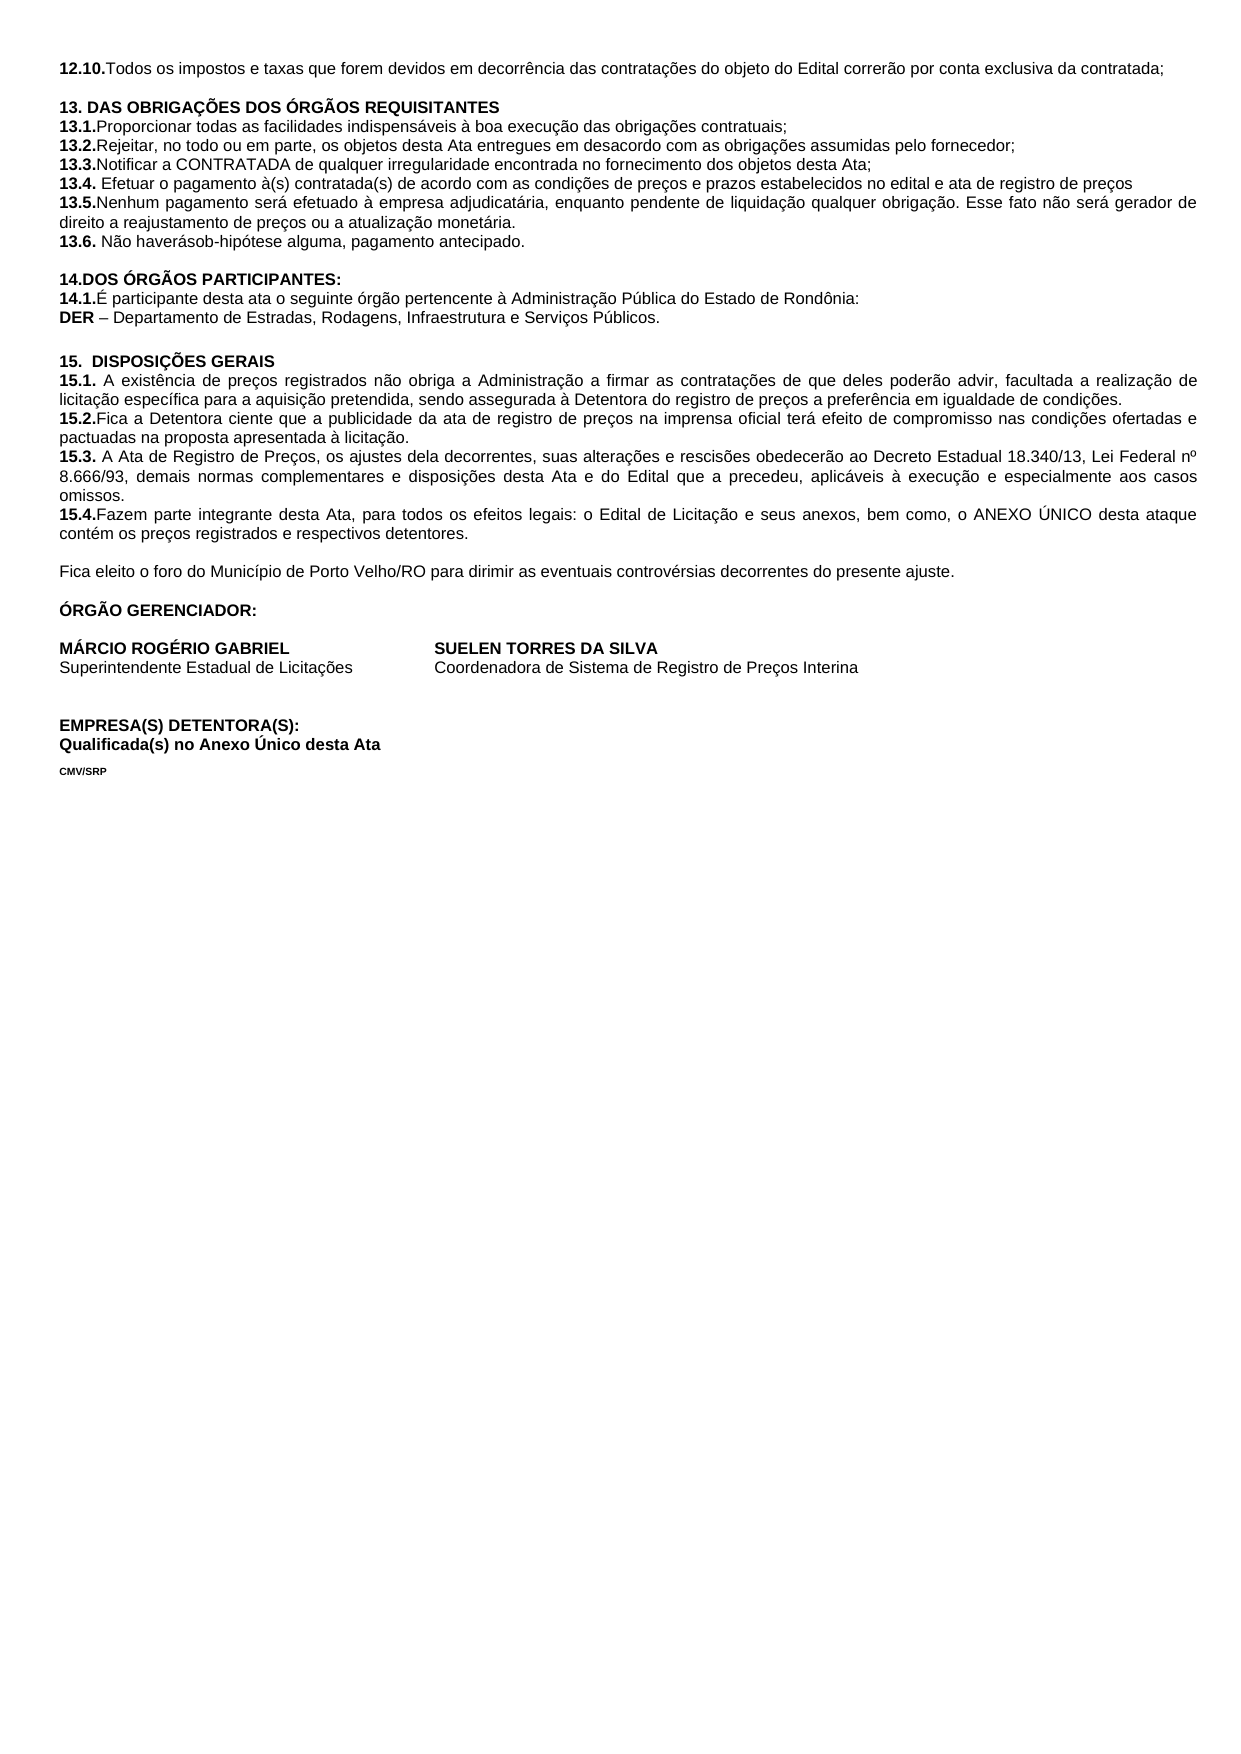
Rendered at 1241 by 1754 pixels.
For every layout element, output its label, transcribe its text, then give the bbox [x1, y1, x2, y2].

text 15. DISPOSIÇÕES GERAIS [59, 351, 1199, 371]
text EMPRESA(S) DETENTORA(S): [59, 716, 1194, 735]
text Superintendente Estadual de Licitações Coordenadora de Sistema de Registro de Preços Interina [59, 658, 1194, 677]
text DER – Departamento de Estradas, Rodagens, Infraestrutura e Serviços Públicos. [59, 308, 1193, 327]
text 15.1. A existência de preços registrados não obriga a Administração a firmar as contratações de que deles poderão advir, facultada a realização de licitação específica para a aquisição pretendida, sendo assegurada à Detentora do registro de preços a preferência em igualdade de condições. [59, 371, 1199, 409]
text MÁRCIO ROGÉRIO GABRIEL SUELEN TORRES DA SILVA [59, 639, 1194, 658]
text 13. DAS OBRIGAÇÕES DOS ÓRGÃOS REQUISITANTES [59, 97, 1199, 117]
text 12.10.Todos os impostos e taxas que forem devidos em decorrência das contratações do objeto do Edital correrão por conta exclusiva da contratada; [59, 59, 1199, 78]
text 15.3. A Ata de Registro de Preços, os ajustes dela decorrentes, suas alterações e rescisões obedecerão ao Decreto Estadual 18.340/13, Lei Federal nº 8.666/93, demais normas complementares e disposições desta Ata e do Edital que a precedeu, aplicáveis à execução e especialmente aos casos omissos. [59, 447, 1199, 505]
text ÓRGÃO GERENCIADOR: [59, 601, 1194, 620]
text 13.2.Rejeitar, no todo ou em parte, os objetos desta Ata entregues em desacordo com as obrigações assumidas pelo fornecedor; [59, 136, 1199, 155]
text 13.4. Efetuar o pagamento à(s) contratada(s) de acordo com as condições de preços e prazos estabelecidos no edital e ata de registro de preços [59, 174, 1199, 193]
text 14.1.É participante desta ata o seguinte órgão pertencente à Administração Pública do Estado de Rondônia: [59, 289, 1194, 308]
text 13.1.Proporcionar todas as facilidades indispensáveis à boa execução das obrigações contratuais; [59, 117, 1199, 136]
text 15.2.Fica a Detentora ciente que a publicidade da ata de registro de preços na imprensa oficial terá efeito de compromisso nas condições ofertadas e pactuadas na proposta apresentada à licitação. [59, 409, 1199, 447]
text Fica eleito o foro do Município de Porto Velho/RO para dirimir as eventuais controvérsias decorrentes do presente ajuste. [59, 562, 1199, 581]
text 14.DOS ÓRGÃOS PARTICIPANTES: [59, 270, 1194, 289]
text 13.5.Nenhum pagamento será efetuado à empresa adjudicatária, enquanto pendente de liquidação qualquer obrigação. Esse fato não será gerador de direito a reajustamento de preços ou a atualização monetária. [59, 193, 1199, 232]
text 15.4.Fazem parte integrante desta Ata, para todos os efeitos legais: o Edital de Licitação e seus anexos, bem como, o ANEXO ÚNICO desta ataque contém os preços registrados e respectivos detentores. [59, 505, 1199, 543]
text 13.6. Não haverásob-hipótese alguma, pagamento antecipado. [59, 232, 1199, 251]
text Qualificada(s) no Anexo Único desta Ata [59, 735, 1194, 754]
text 13.3.Notificar a CONTRATADA de qualquer irregularidade encontrada no fornecimento dos objetos desta Ata; [59, 155, 1199, 174]
